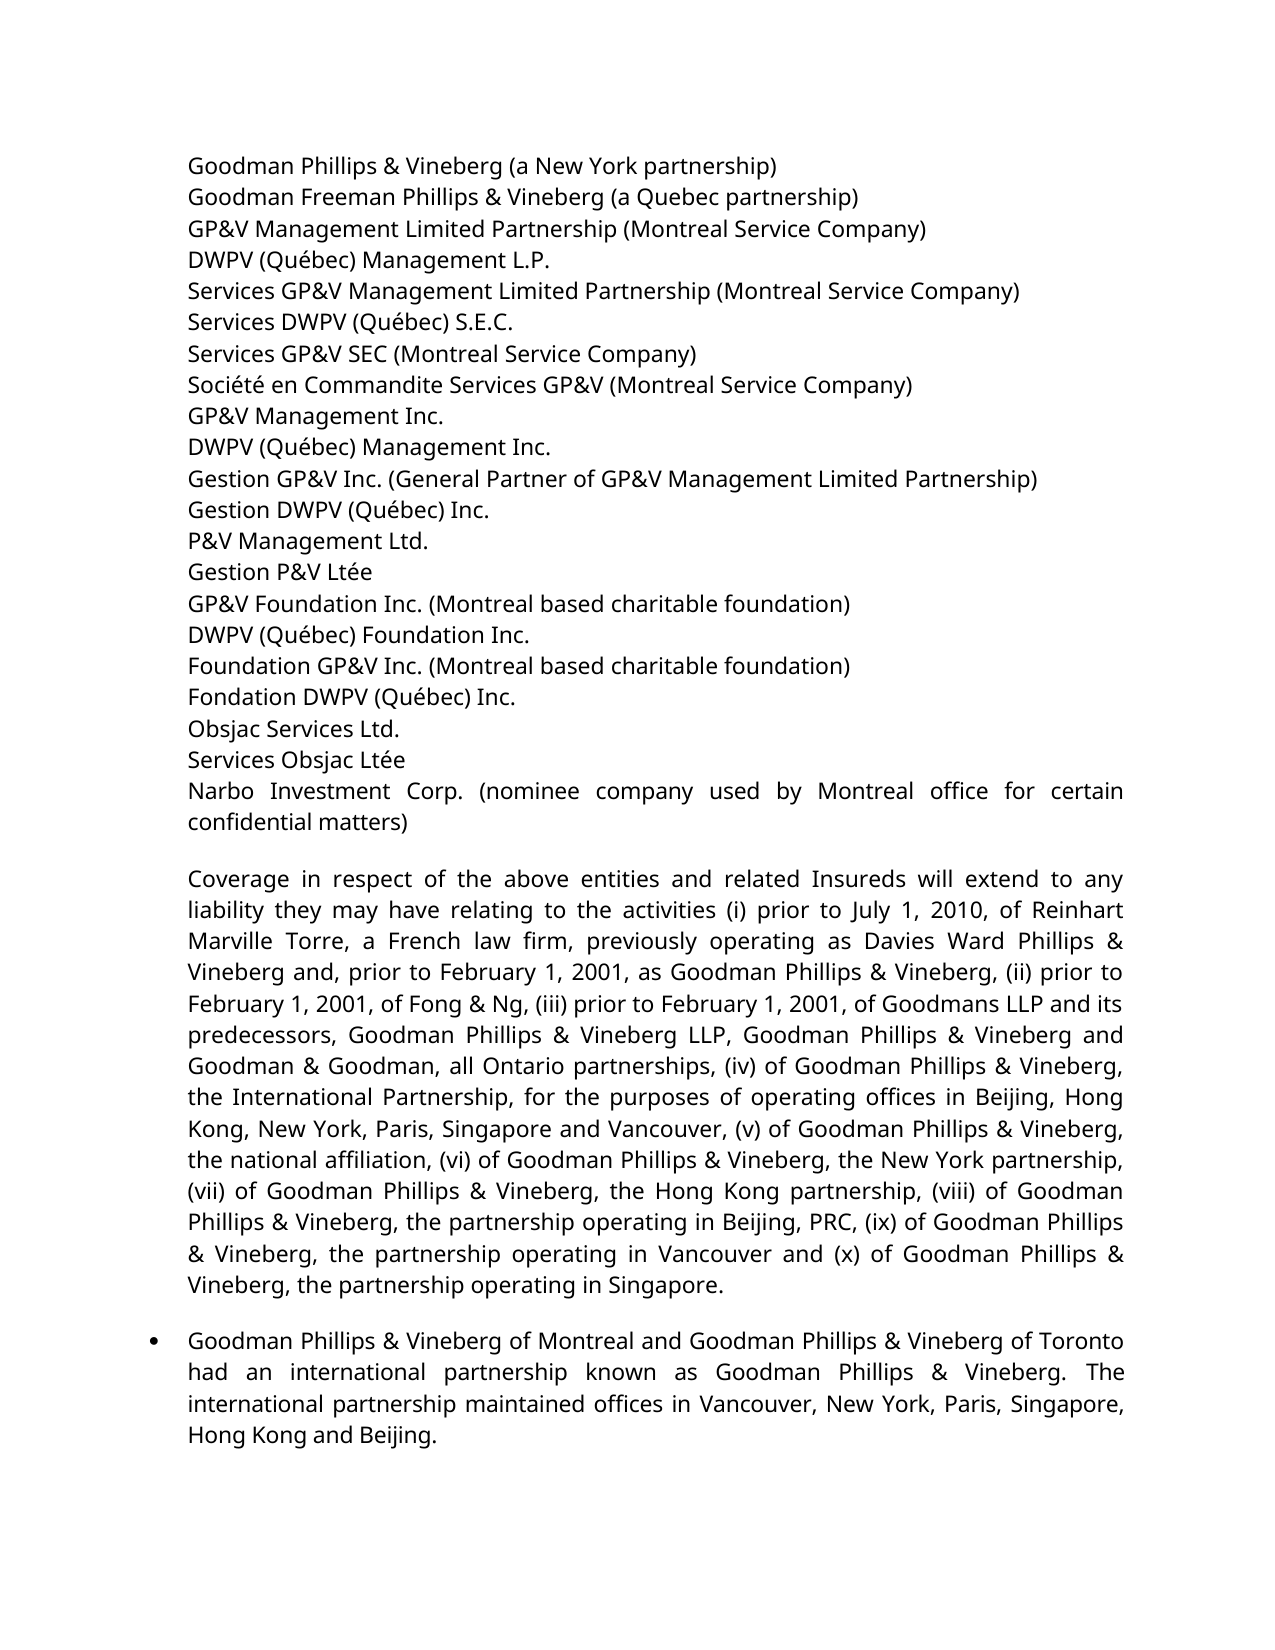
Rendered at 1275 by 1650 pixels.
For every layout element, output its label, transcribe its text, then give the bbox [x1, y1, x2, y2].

text Société en Commandite Services GP&V (Montreal Service Company) [187, 369, 1125, 400]
text Obsjac Services Ltd. [187, 712, 1125, 744]
text Goodman Freeman Phillips & Vineberg (a partnership) [187, 181, 1125, 212]
text Services Obsjac Ltée [187, 744, 1125, 775]
text GP&V Management Inc. [187, 400, 1125, 431]
text DWPV (Québec) Management Inc. [187, 431, 1125, 462]
text Gestion P&V Ltée [187, 556, 1125, 587]
text DWPV (Québec) Management L.P. [187, 244, 1125, 275]
text Narbo Investment Corp. (nominee company used by office for certain confidential matters) [150, 775, 1125, 837]
text Foundation GP&V Inc. ( based charitable foundation) [187, 650, 1125, 681]
text Coverage in respect of the above entities and related Insureds will extend to any liability they may have relating to the activities (i) prior to July 1, 2010, of Reinhart Marville Torre, a French law firm, previously operating as Davies Ward Phillips & Vineberg and, prior to February 1, 2001, as Goodman Phillips & Vineberg, (ii) prior to February 1, 2001, of Fong & Ng, (iii) prior to February 1, 2001, of Goodmans LLP and its predecessors, Goodman Phillips & Vineberg LLP, Goodman Phillips & Vineberg and Goodman & Goodman, all Ontario partnerships, (iv) of Goodman Phillips & Vineberg, the International Partnership, for the purposes of operating offices in Beijing, Hong Kong, New York, Paris, Singapore and Vancouver, (v) of Goodman Phillips & Vineberg, the national affiliation, (vi) of Goodman Phillips & Vineberg, the New York partnership, (vii) of Goodman Phillips & Vineberg, the Hong Kong partnership, (viii) of Goodman Phillips & Vineberg, the partnership operating in Beijing, PRC, (ix) of Goodman Phillips & Vineberg, the partnership operating in Vancouver and (x) of Goodman Phillips & Vineberg, the partnership operating in Singapore. [187, 862, 1125, 1300]
text Services GP&V SEC (Montreal Service Company) [187, 337, 1125, 369]
text Services GP&V Management Limited Partnership (Montreal Service Company) [187, 275, 1125, 306]
text Fondation DWPV (Québec) Inc. [187, 681, 1125, 712]
list Goodman Phillips & Vineberg of and Goodman Phillips & Vineberg of had an international partnership known as Goodman Phillips & Vineberg. The international partnership maintained offices in Vancouver, New York, Paris, Singapore, Hong Kong and Beijing. [150, 1325, 1125, 1450]
text Gestion DWPV (Québec) Inc. [187, 494, 1125, 525]
text Gestion GP&V Inc. (General Partner of GP&V Management Limited Partnership) [187, 462, 1125, 494]
text DWPV (Québec) Foundation Inc. [187, 619, 1125, 650]
text Services DWPV (Québec) S.E.C. [187, 306, 1125, 337]
text GP&V Management Limited Partnership (Montreal Service Company) [187, 212, 1125, 244]
text GP&V Foundation Inc. ( based charitable foundation) [187, 587, 1125, 619]
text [187, 150, 1125, 181]
text P&V Management Ltd. [187, 525, 1125, 556]
